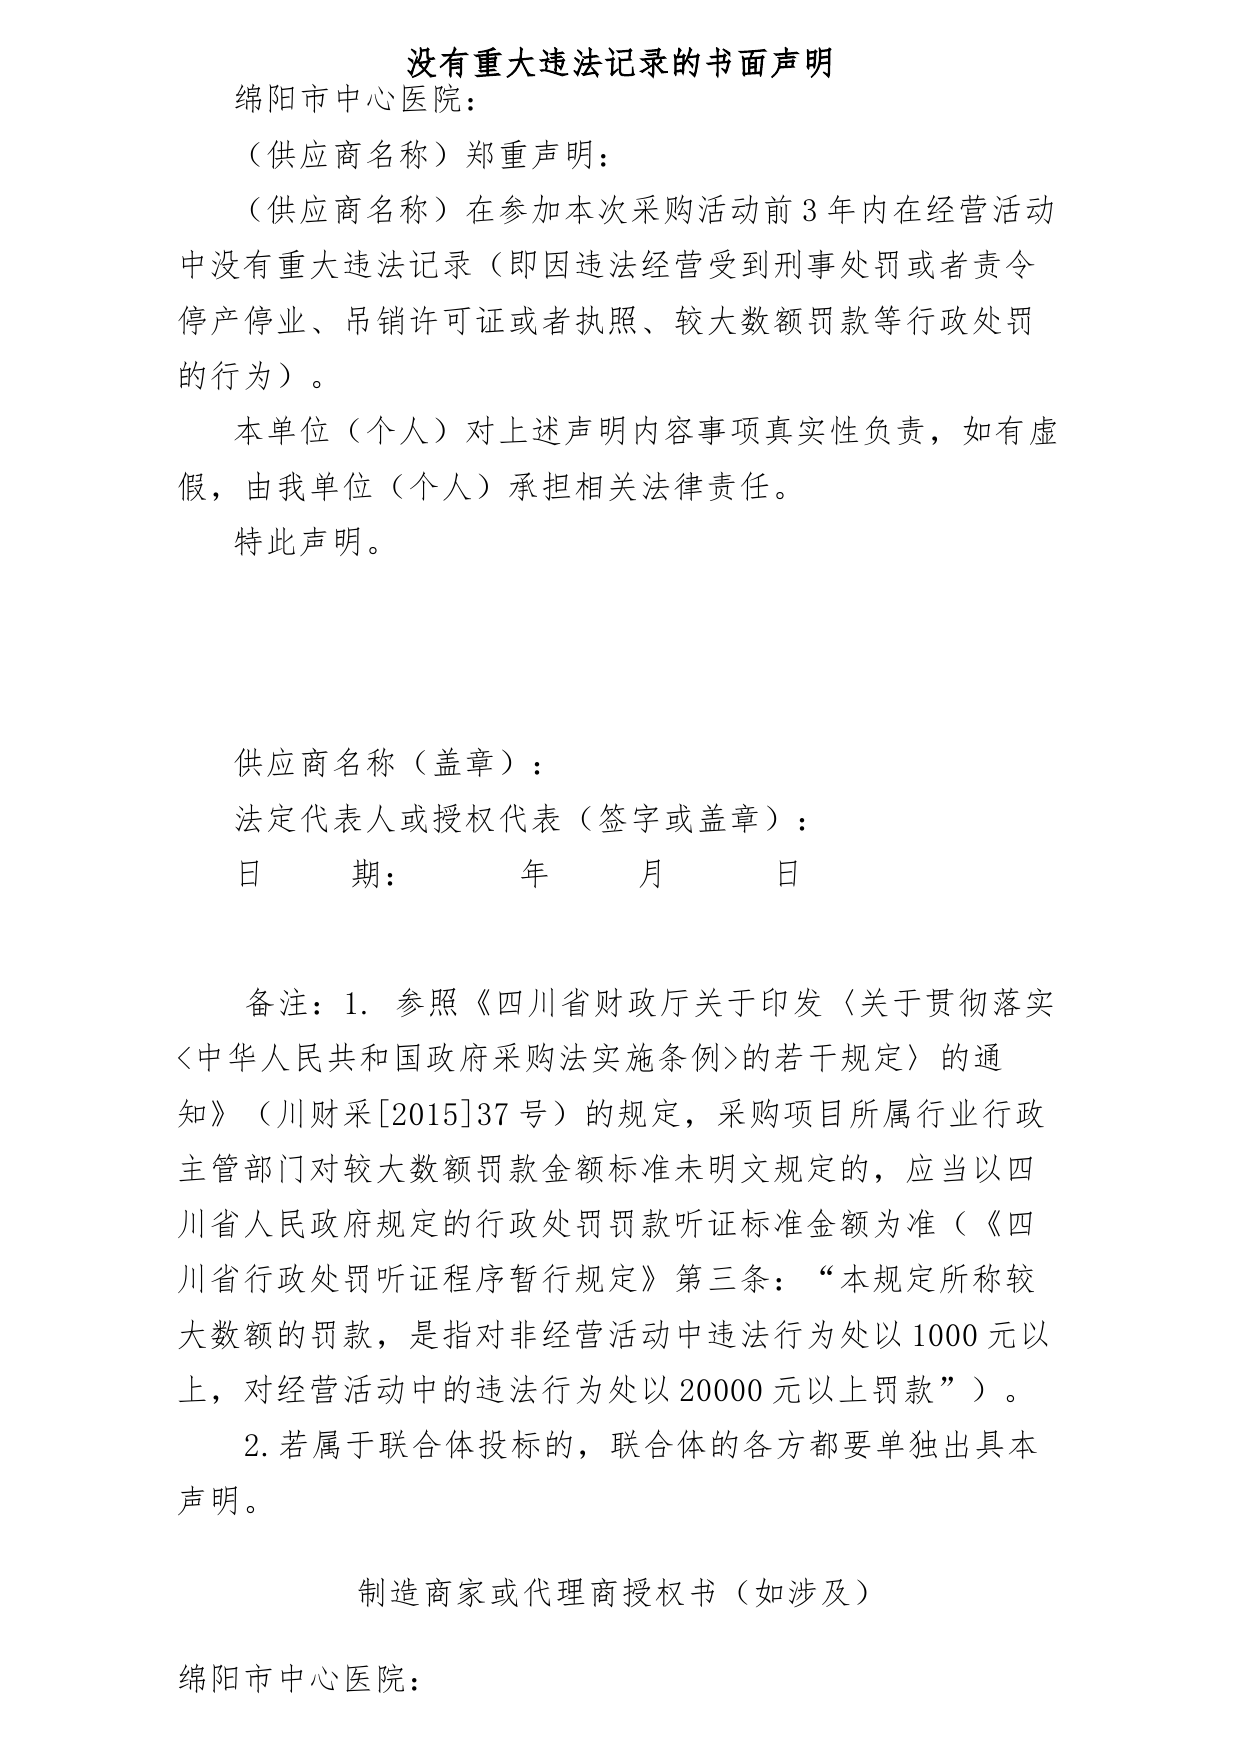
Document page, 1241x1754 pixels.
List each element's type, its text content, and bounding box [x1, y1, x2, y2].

text 法定代表人或授权代表（签字或盖章）： [176, 798, 1064, 834]
text 没有重大违法记录的书面声明 [176, 42, 1064, 78]
text （供应商名称）郑重声明： [176, 134, 1064, 171]
text 本单位（个人）对上述声明内容事项真实性负责，如有虚假，由我单位（个人）承担相关法律责任。 [176, 410, 1064, 503]
text 备注：1. 参照《四川省财政厅关于印发〈关于贯彻落实<中华人民共和国政府采购法实施条例>的若干规定〉的通知》（川财采[2015]37号）的规定，采购项目所属行业行政主管部门对较大数额罚款金额标准未明文规定的，应当以四川省人民政府规定的行政处罚罚款听证标准金额为准（《四川省行政处罚听证程序暂行规定》第三条：“本规定所称较大数额的罚款，是指对非经营活动中违法行为处以1000元以上，对经营活动中的违法行为处以20000元以上罚款”）。 [176, 982, 1064, 1406]
text 2.若属于联合体投标的，联合体的各方都要单独出具本声明。 [176, 1424, 1064, 1517]
text 特此声明。 [176, 521, 1064, 558]
text 供应商名称（盖章）： [176, 742, 1064, 779]
text （供应商名称）在参加本次采购活动前3年内在经营活动中没有重大违法记录（即因违法经营受到刑事处罚或者责令停产停业、吊销许可证或者执照、较大数额罚款等行政处罚的行为）。 [176, 189, 1064, 392]
text 制造商家或代理商授权书（如涉及） [176, 1572, 1064, 1609]
text 绵阳市中心医院： [176, 78, 1064, 115]
text 日 期： 年 月 日 [176, 853, 1064, 890]
text 绵阳市中心医院： [176, 1651, 1064, 1701]
